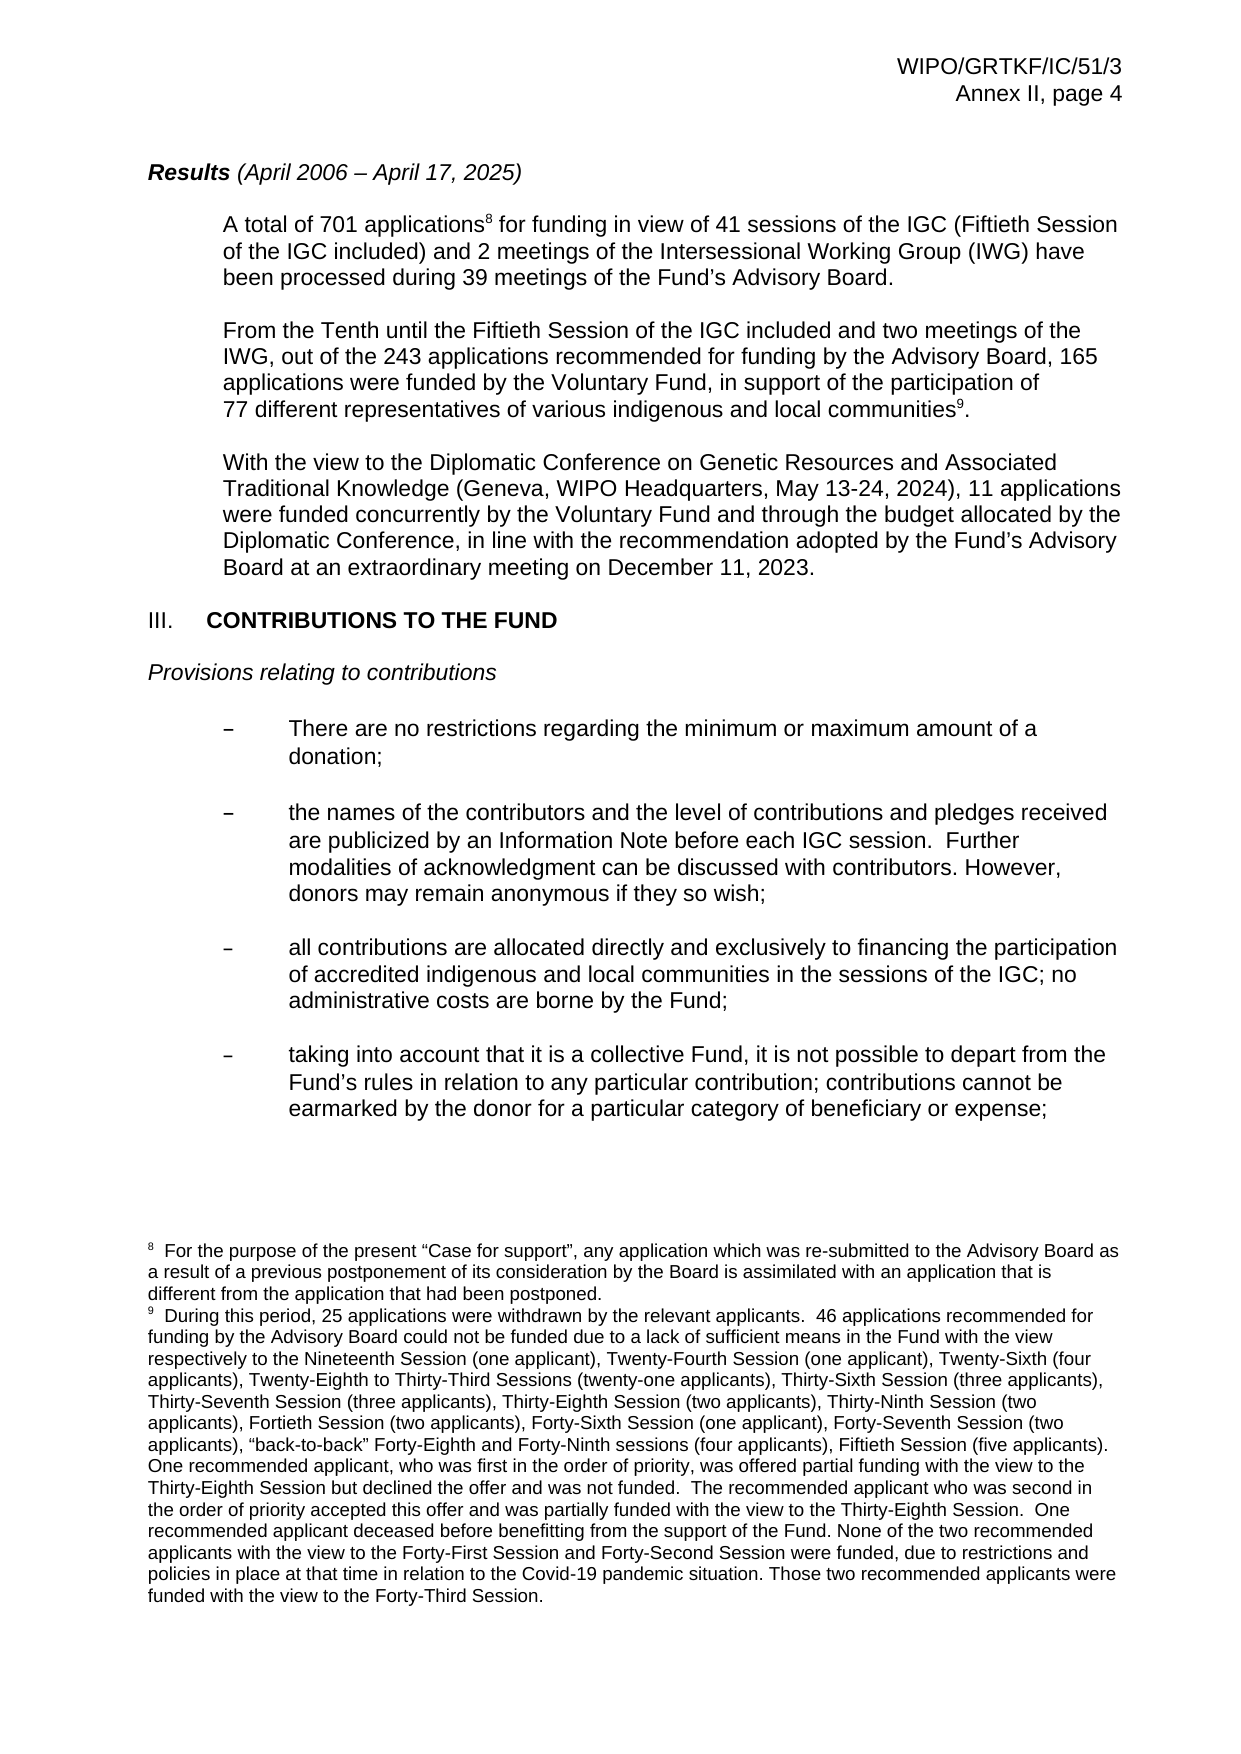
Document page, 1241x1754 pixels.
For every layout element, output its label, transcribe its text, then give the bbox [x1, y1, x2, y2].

text Results (April 2006 – April 17, 2025) [148, 158, 1122, 185]
text From the Tenth until the Fiftieth Session of the IGC included and two meetings of the IWG, out of the 243 applications recommended for funding by the Advisory Board, 165 applications were funded by the Voluntary Fund, in support of the participation of 77 different representatives of various indigenous and local communities. [223, 317, 1122, 422]
list the names of the contributors and the level of contributions and pledges received are publicized by an Information Note before each IGC session. Further modalities of acknowledgment can be discussed with contributors. However, donors may remain anonymous if they so wish; [223, 796, 1122, 906]
list There are no restrictions regarding the minimum or maximum amount of a donation; [223, 712, 1122, 769]
text Provisions relating to contributions [148, 659, 1122, 686]
text A total of 701 applications for funding in view of 41 sessions of the IGC (Fiftieth Session of the IGC included) and 2 meetings of the Intersessional Working Group (IWG) have been processed during 39 meetings of the Fund’s Advisory Board. [223, 211, 1122, 290]
text III. CONTRIBUTIONS TO THE FUND [148, 607, 1122, 633]
text With the view to the Diplomatic Conference on Genetic Resources and Associated Traditional Knowledge (Geneva, WIPO Headquarters, May 13-24, 2024), 11 applications were funded concurrently by the Voluntary Fund and through the budget allocated by the Diplomatic Conference, in line with the recommendation adopted by the Fund’s Advisory Board at an extraordinary meeting on December 11, 2023. [223, 448, 1122, 580]
list taking into account that it is a collective Fund, it is not possible to depart from the Fund’s rules in relation to any particular contribution; contributions cannot be earmarked by the donor for a particular category of beneficiary or expense; [223, 1040, 1122, 1121]
list all contributions are allocated directly and exclusively to financing the participation of accredited indigenous and local communities in the sessions of the IGC; no administrative costs are borne by the Fund; [223, 933, 1122, 1014]
